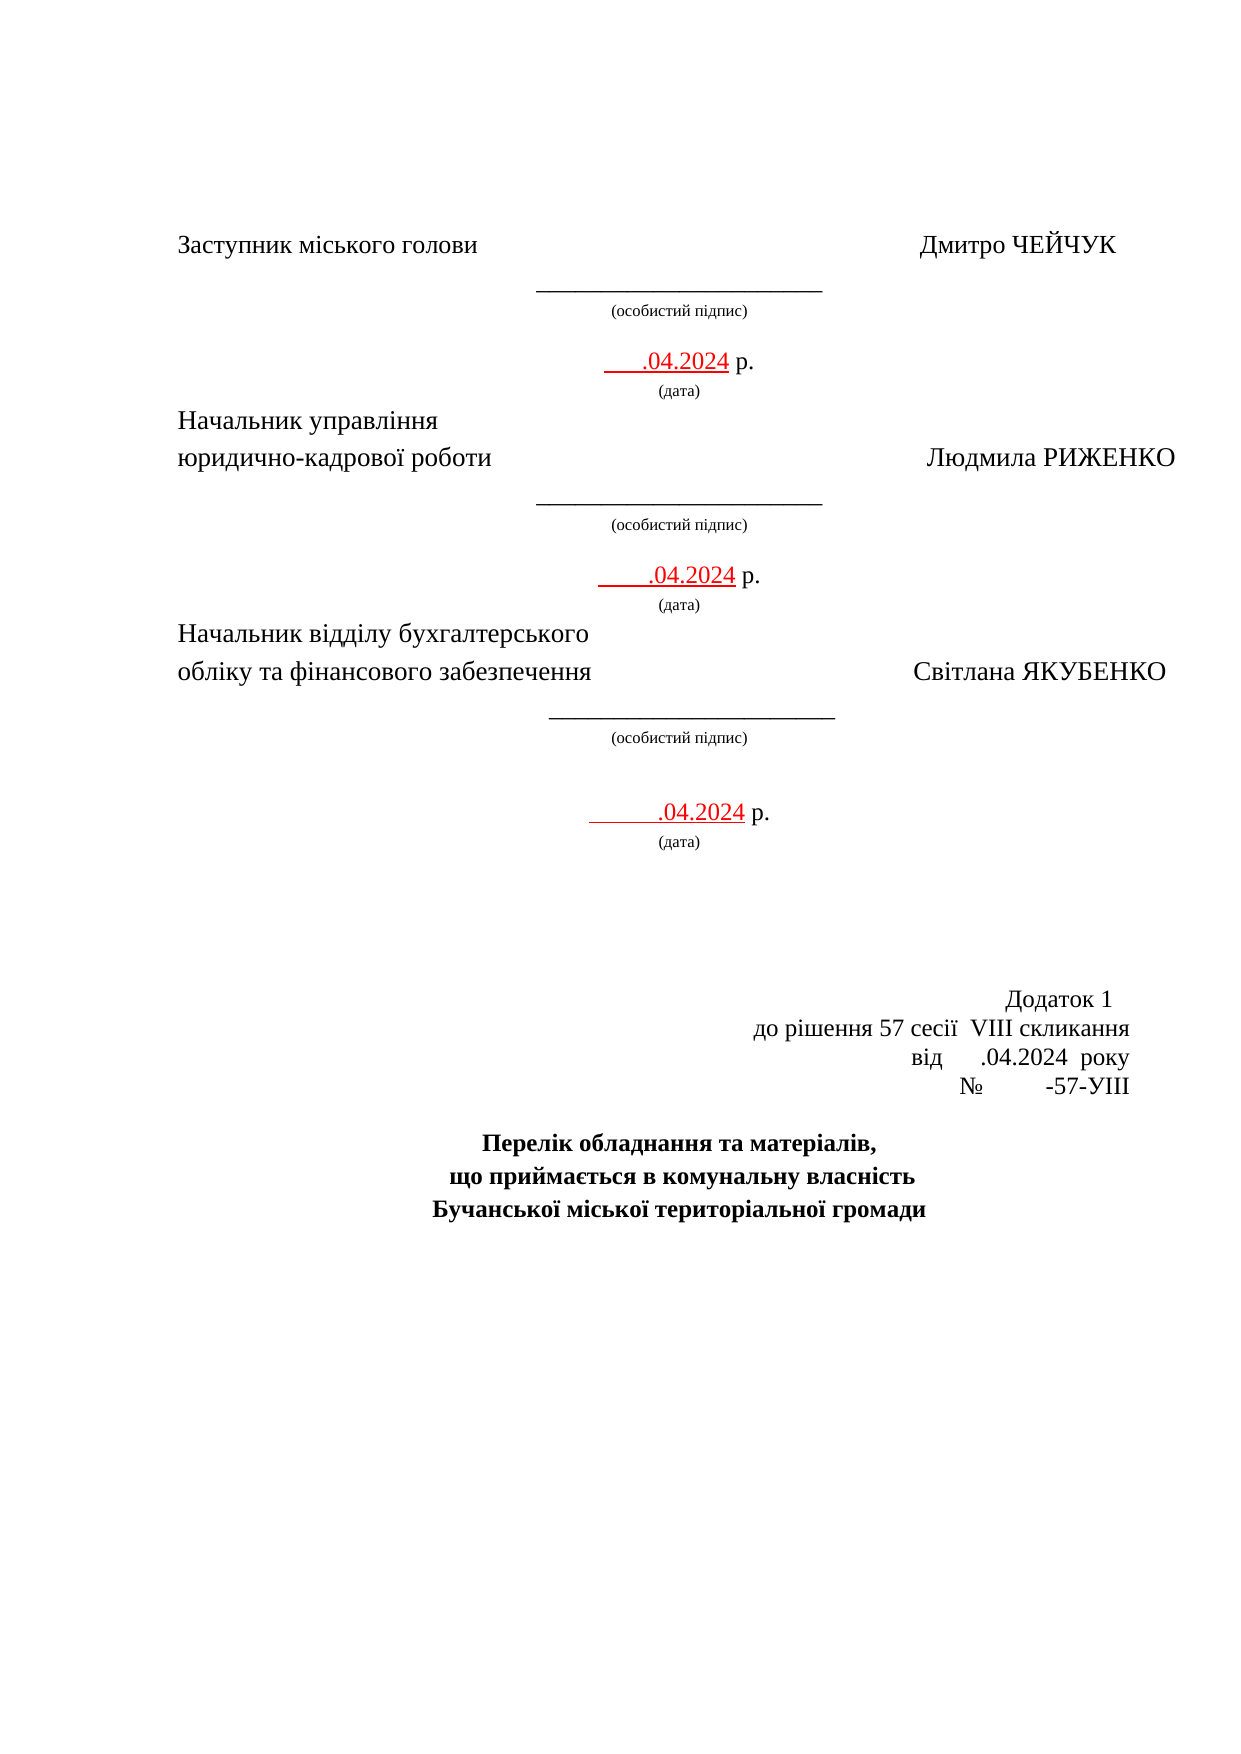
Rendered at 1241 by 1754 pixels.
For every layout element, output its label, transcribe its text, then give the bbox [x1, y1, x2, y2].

text ______________________ [177, 265, 1181, 295]
text (особистий підпис) [177, 301, 1181, 320]
text (дата) [177, 381, 1181, 400]
text юридично-кадрової роботи Людмила РИЖЕНКО [177, 441, 1181, 472]
text .04.2024 р. [177, 560, 1181, 589]
table_header Додаток 1 до рішення 57 сесії VІІІ скликання від .04.2024 року № -57-УІІІ [177, 985, 1141, 1128]
text ______________________ [177, 692, 1181, 722]
text Перелік обладнання та матеріалів, [177, 1128, 1181, 1157]
text .04.2024 р. [177, 797, 1181, 826]
text Начальник відділу бухгалтерського [177, 618, 1181, 649]
text Бучанської міської територіальної громади [177, 1194, 1181, 1223]
text Начальник управління [177, 404, 1181, 435]
text (дата) [177, 595, 1181, 614]
text (особистий підпис) [177, 514, 1181, 533]
text Заступник міського голови Дмитро ЧЕЙЧУК [177, 229, 1181, 259]
text обліку та фінансового забезпечення Світлана ЯКУБЕНКО [177, 655, 1181, 686]
text .04.2024 р. [177, 346, 1181, 375]
text (дата) [177, 831, 1181, 851]
text (особистий підпис) [177, 728, 1181, 747]
text що приймається в комунальну власність [177, 1161, 1181, 1190]
text ______________________ [177, 478, 1181, 508]
